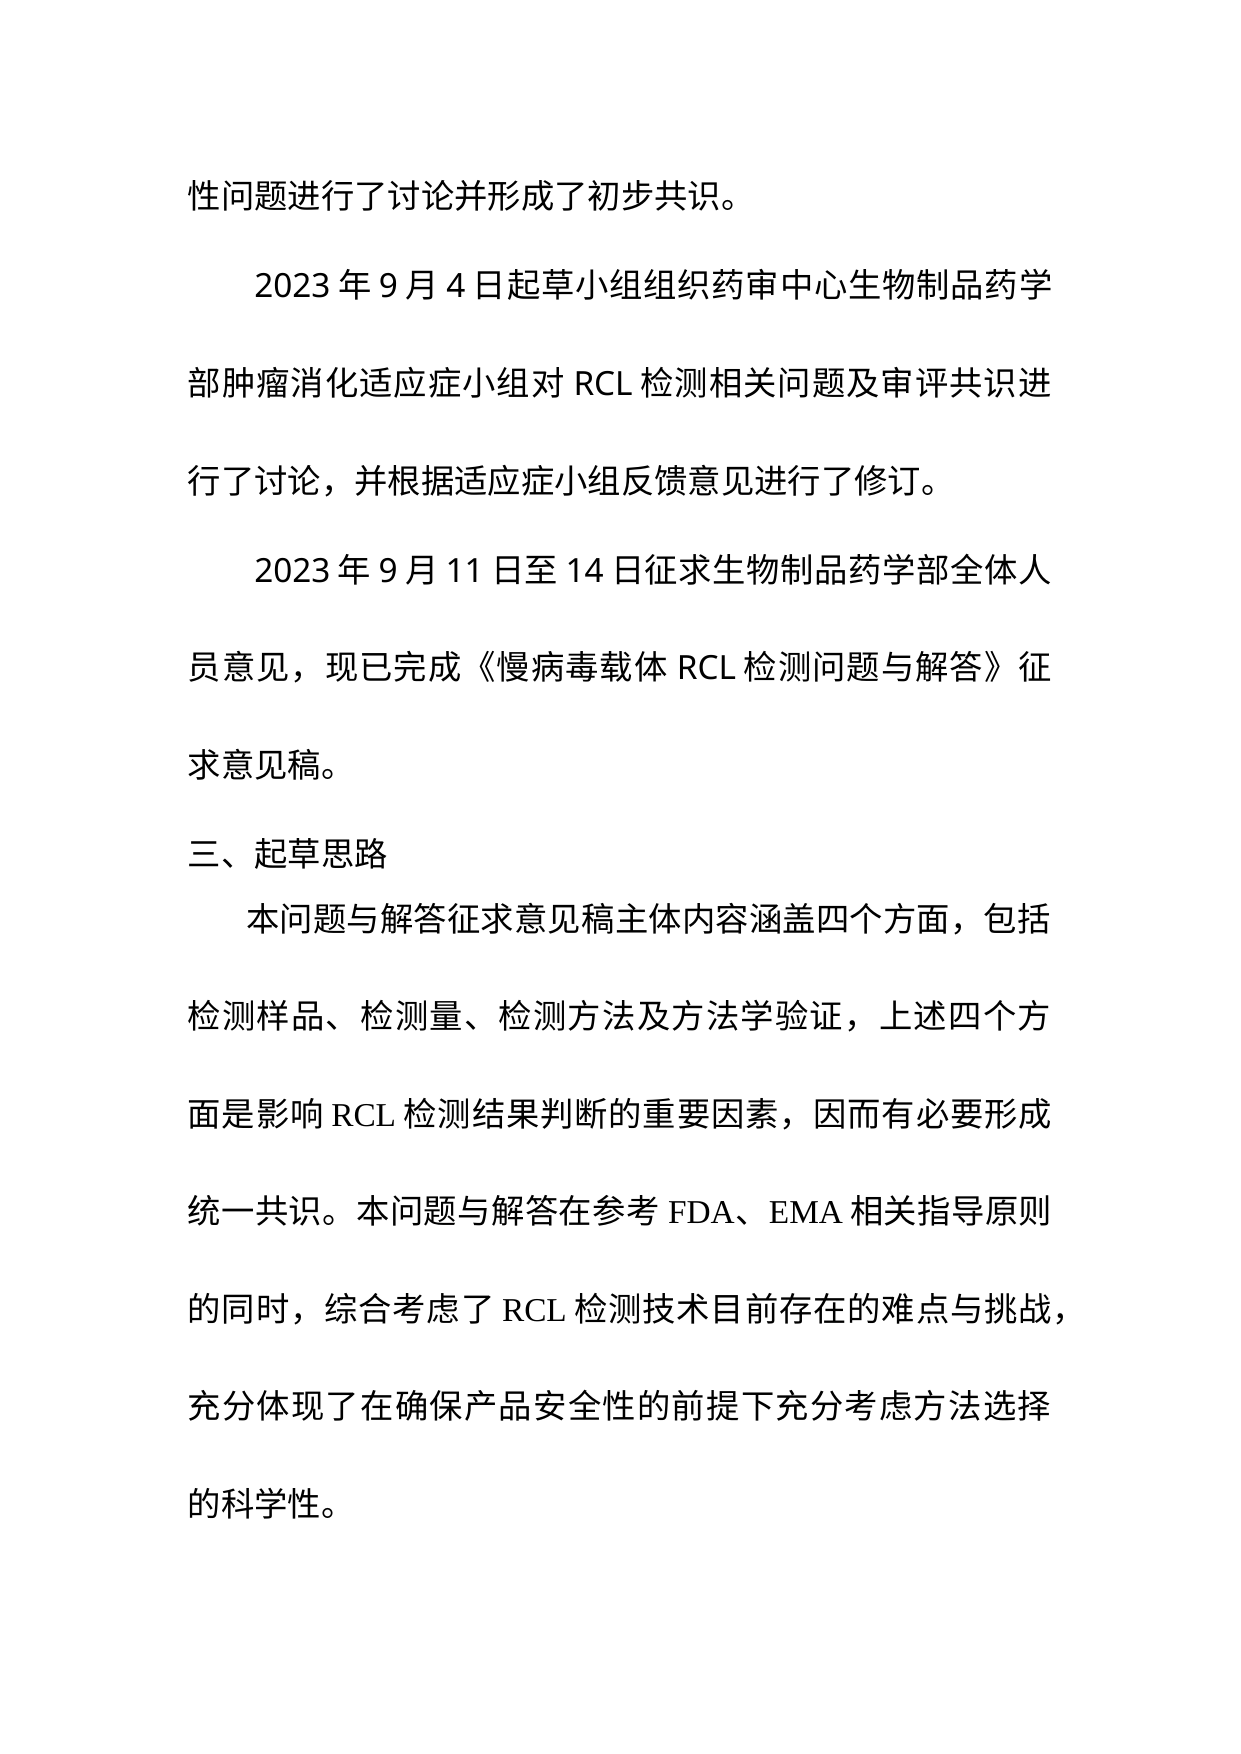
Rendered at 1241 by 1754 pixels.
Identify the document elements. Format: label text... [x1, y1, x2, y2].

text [187, 162, 1053, 227]
text 三、起草思路 [187, 819, 1053, 884]
text 本问题与解答征求意见稿主体内容涵盖四个方面，包括检测样品、检测量、检测方法及方法学验证，上述四个方面是影响RCL检测结果判断的重要因素，因而有必要形成统一共识。本问题与解答在参考FDA、EMA相关指导原则的同时，综合考虑了RCL检测技术目前存在的难点与挑战，充分体现了在确保产品安全性的前提下充分考虑方法选择的科学性。 [187, 884, 1053, 1534]
text 2023年9月11日至14日征求生物制品药学部全体人员意见，现已完成《慢病毒载体RCL检测问题与解答》征求意见稿。 [187, 535, 1053, 795]
text 2023年9月4日起草小组组织药审中心生物制品药学部肿瘤消化适应症小组对RCL检测相关问题及审评共识进行了讨论，并根据适应症小组反馈意见进行了修订。 [187, 251, 1053, 511]
